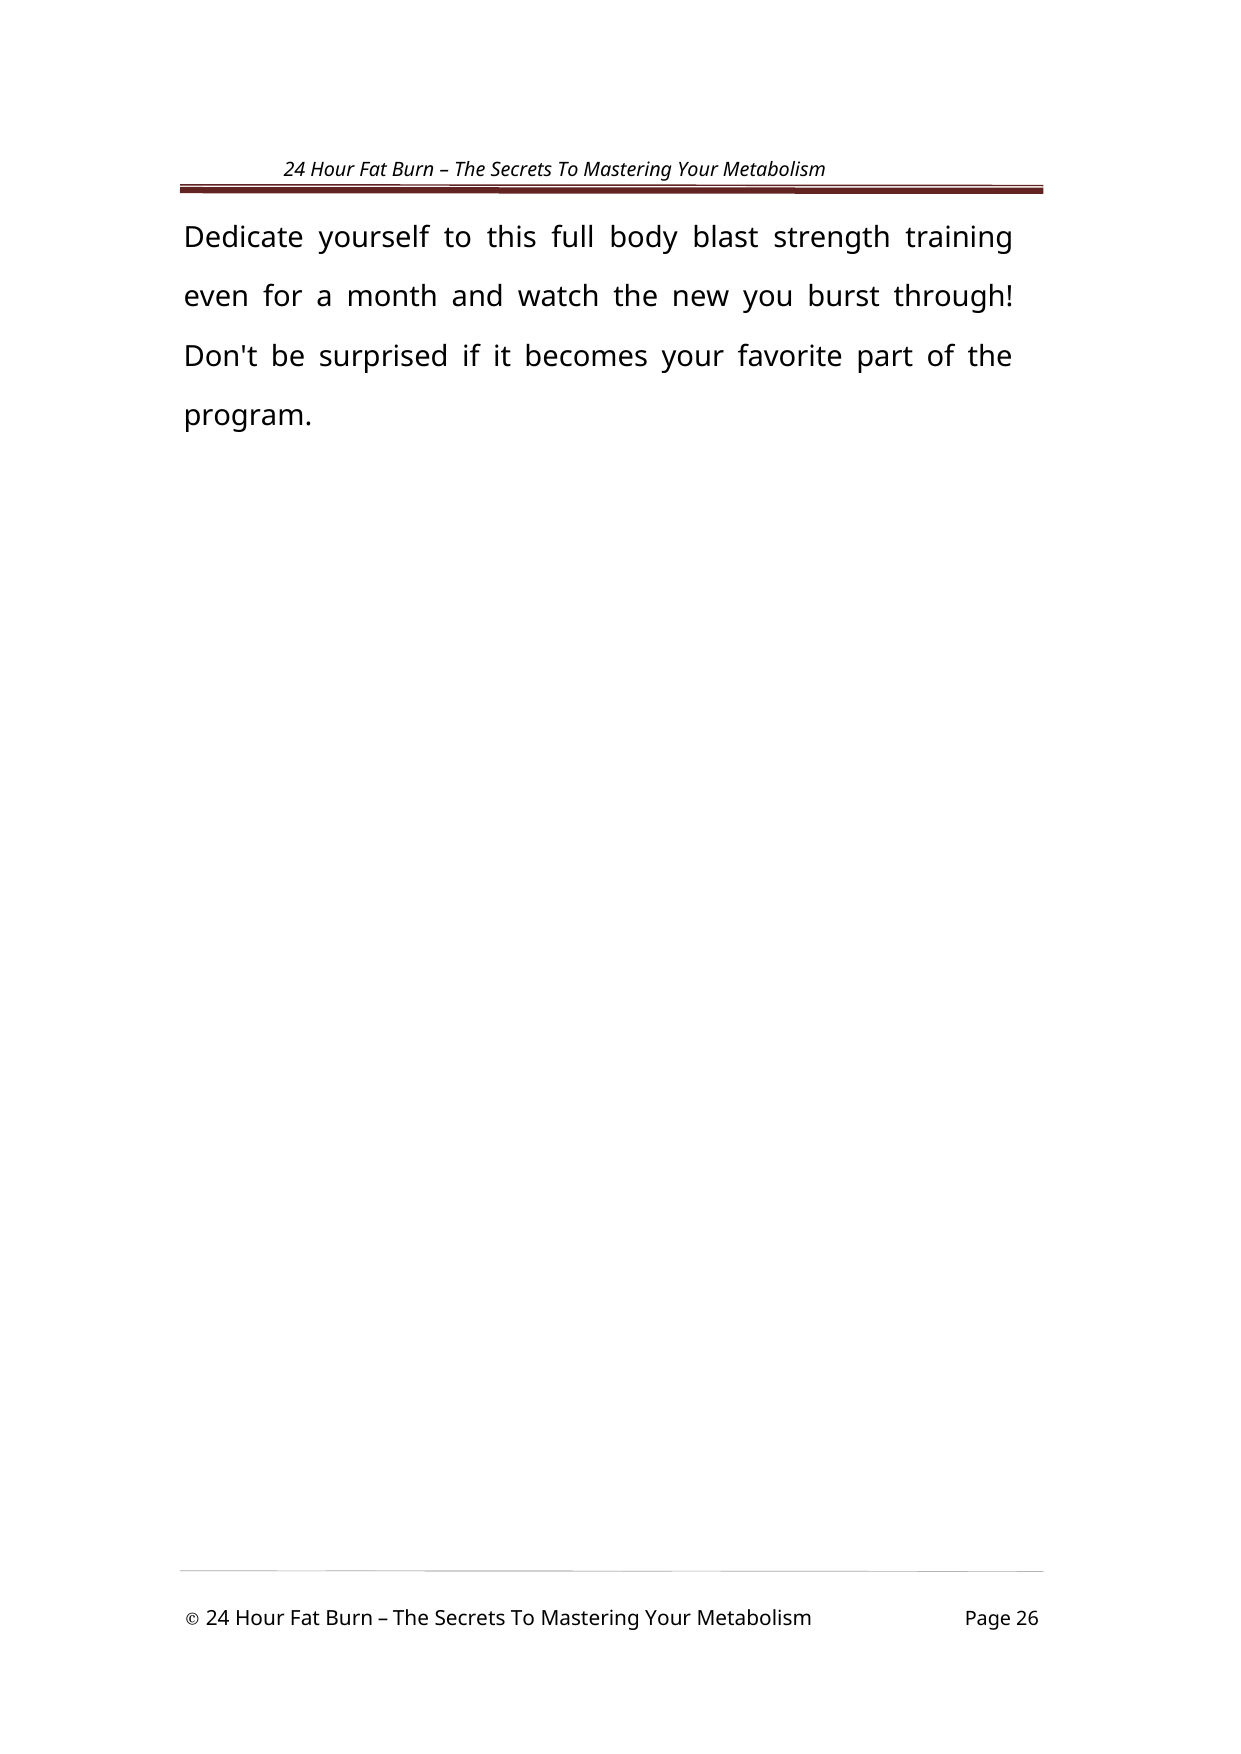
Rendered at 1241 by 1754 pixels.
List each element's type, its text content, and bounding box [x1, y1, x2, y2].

text Dedicate yourself to this full body blast strength training even for a month and watch the new you burst through! Don't be surprised if it becomes your favorite part of the program. [183, 216, 1014, 434]
text 24 Hour Fat Burn – The Secrets To Mastering Your Metabolism [283, 155, 1090, 182]
text © 24 Hour Fat Burn – The Secrets To Mastering Your Metabolism Page 26 [183, 1603, 1090, 1632]
